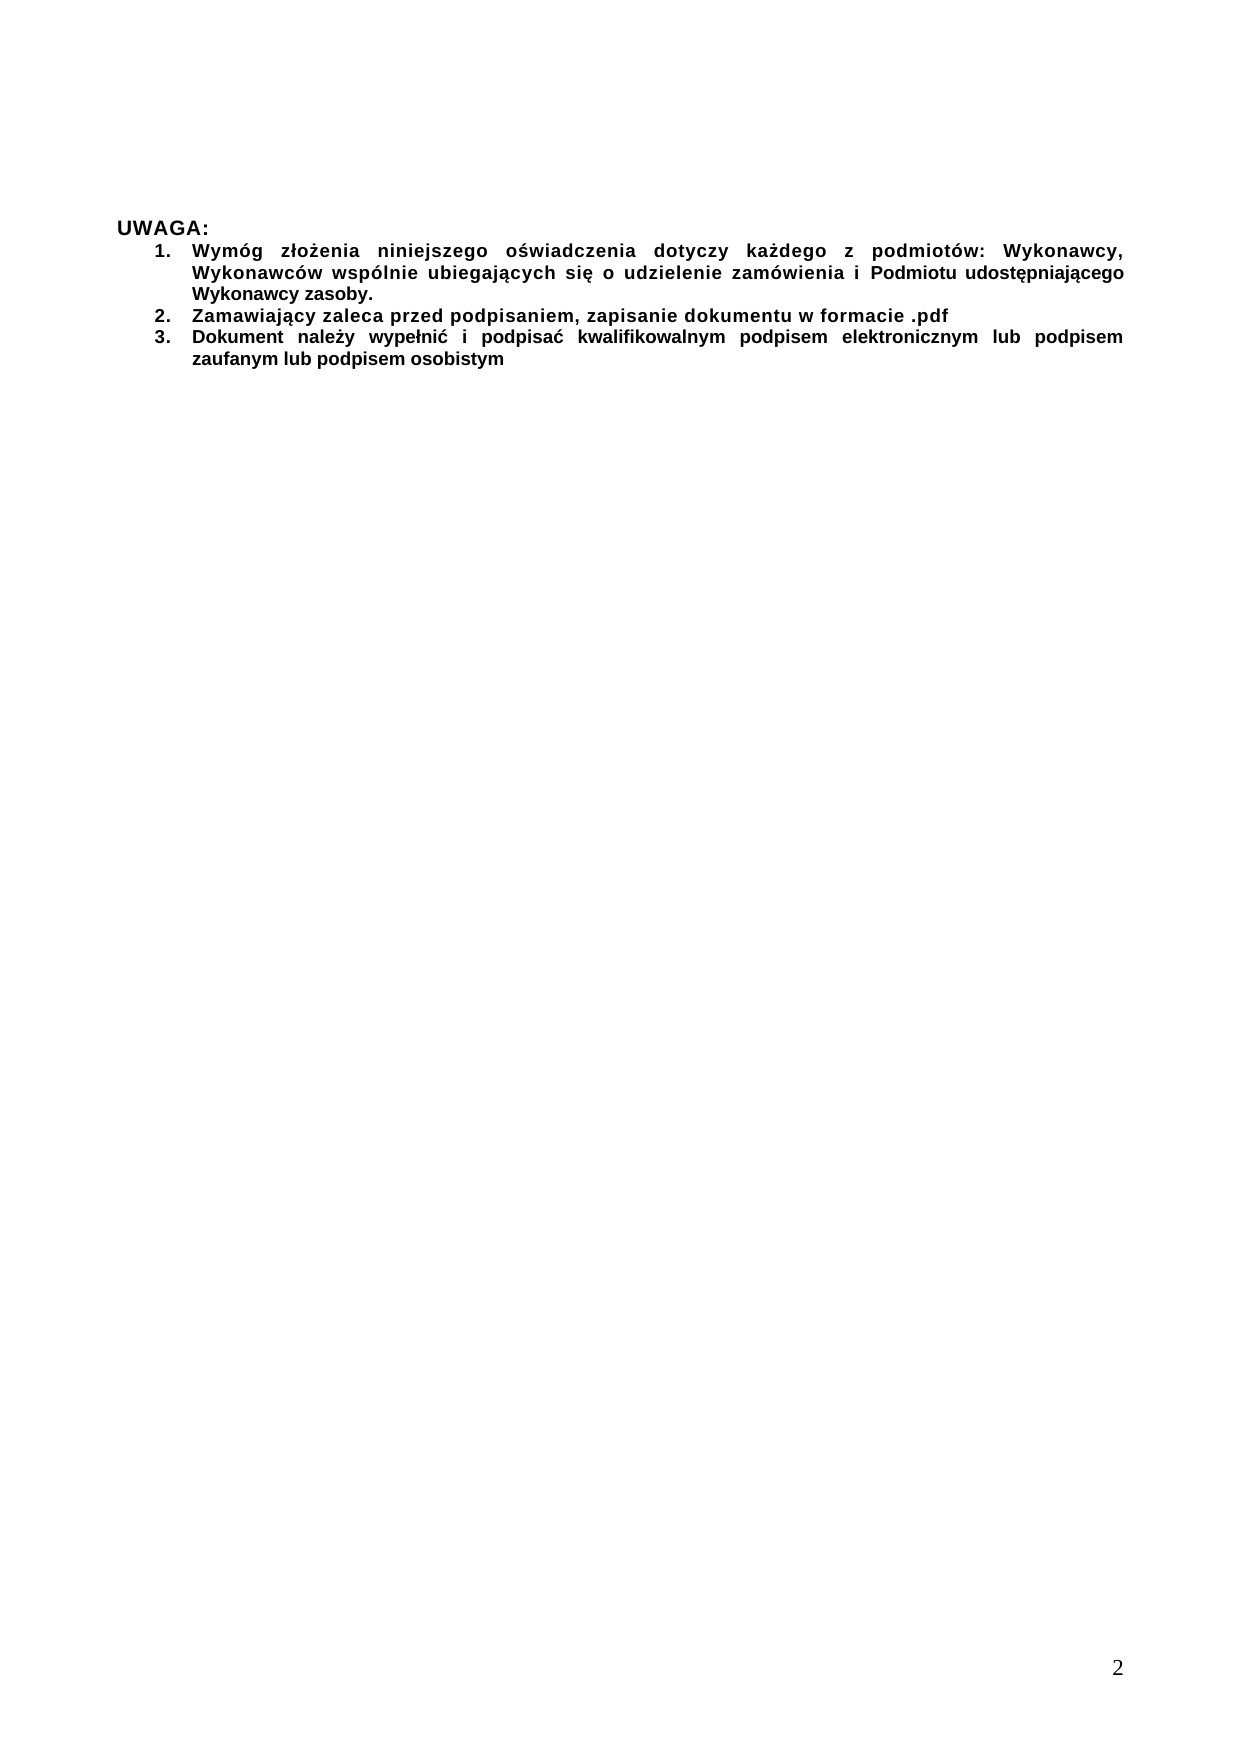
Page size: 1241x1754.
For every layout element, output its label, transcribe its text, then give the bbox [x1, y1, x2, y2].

list Zamawiający zaleca przed podpisaniem, zapisanie dokumentu w formacie .pdf [154, 305, 1124, 326]
list Wymóg złożenia niniejszego oświadczenia dotyczy każdego z podmiotów: Wykonawcy, Wykonawców wspólnie ubiegających się o udzielenie zamówienia i Podmiotu udostępniającego Wykonawcy zasoby. [154, 240, 1124, 305]
list Dokument należy wypełnić i podpisać kwalifikowalnym podpisem elektronicznym lub podpisem zaufanym lub podpisem osobistym [154, 326, 1124, 369]
text UWAGA: [117, 216, 1124, 240]
